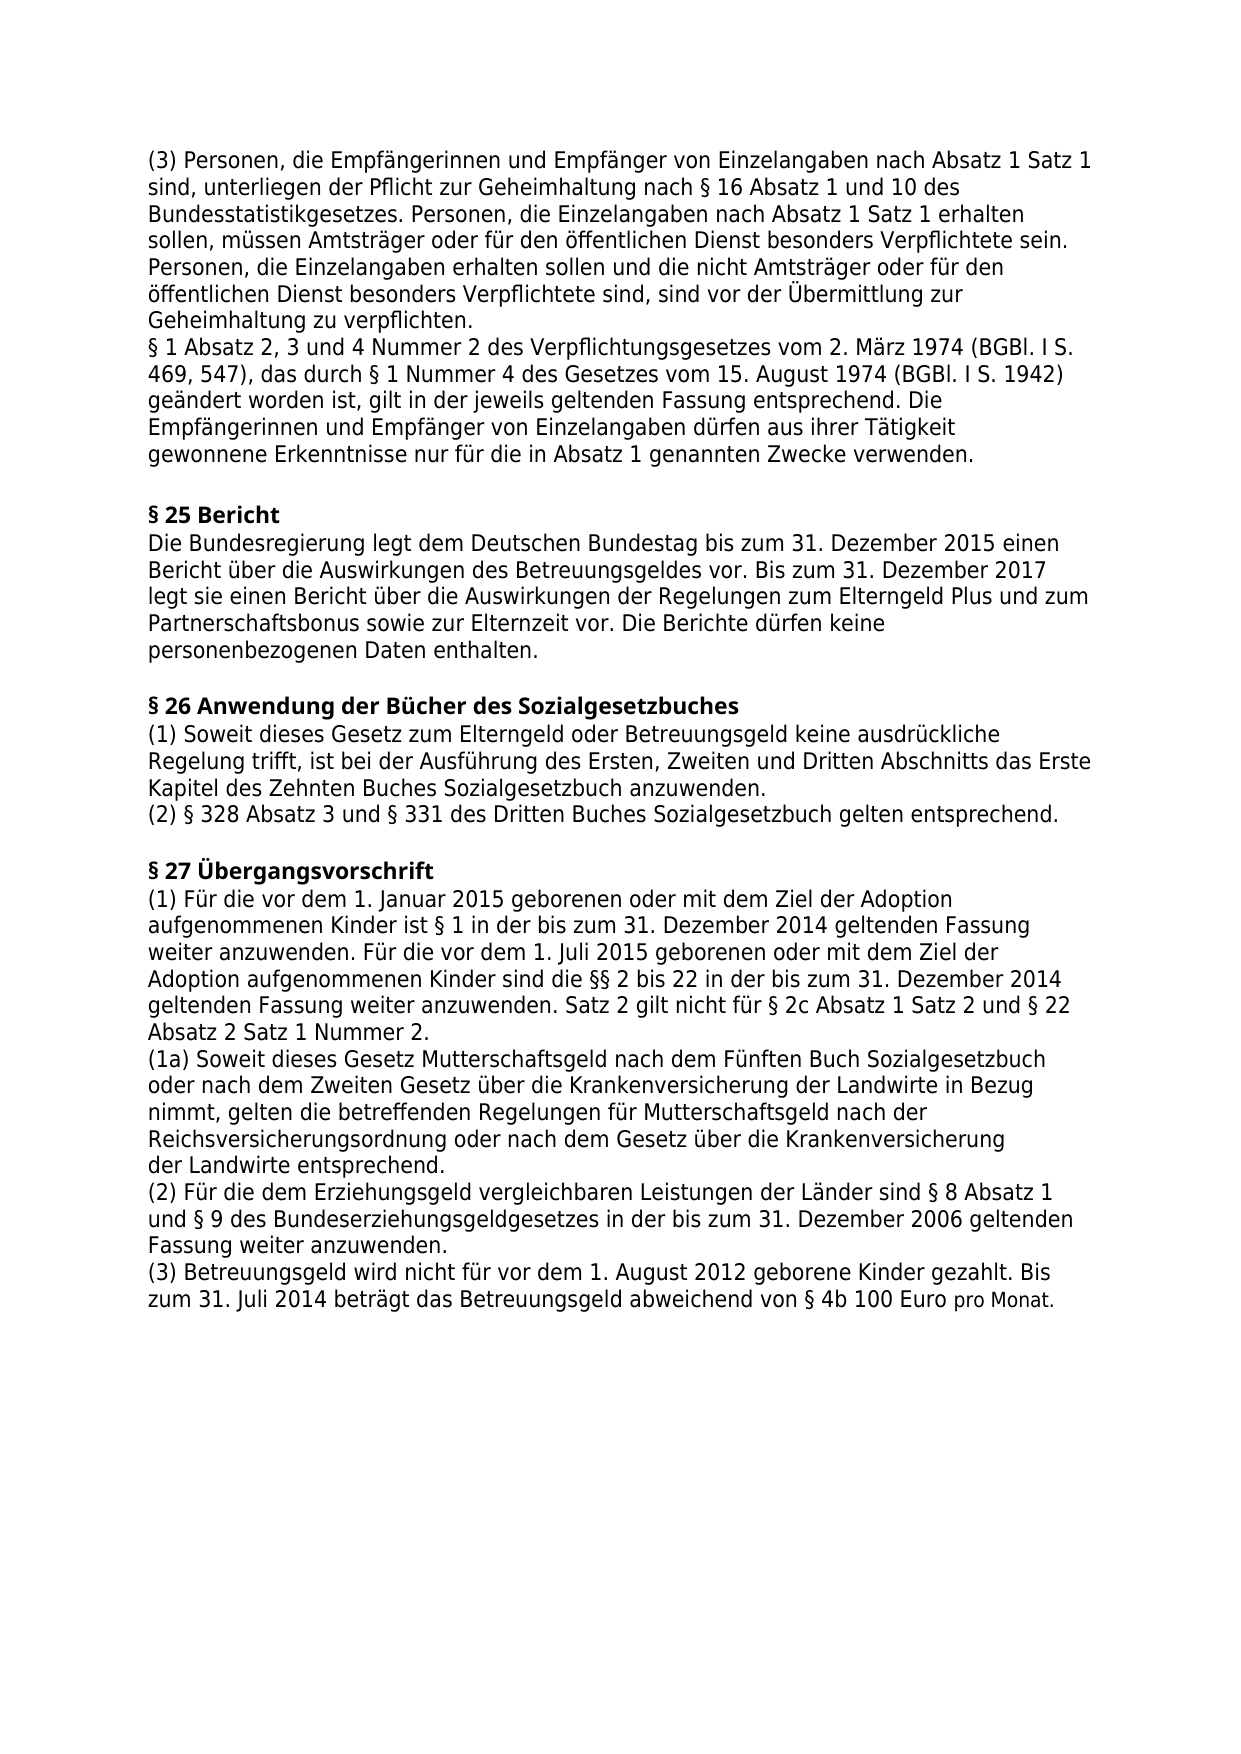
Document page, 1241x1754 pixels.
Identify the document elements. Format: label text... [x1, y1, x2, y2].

text (1a) Soweit dieses Gesetz Mutterschaftsgeld nach dem Fünften Buch Sozialgesetzbuch oder nach dem Zweiten Gesetz über die Krankenversicherung der Landwirte in Bezug nimmt, gelten die betreffenden Regelungen für Mutterschaftsgeld nach der Reichsversicherungsordnung oder nach dem Gesetz über die Krankenversicherung [148, 1046, 1093, 1153]
text § 27 Übergangsvorschrift [148, 855, 1093, 886]
text (3) Betreuungsgeld wird nicht für vor dem 1. August 2012 geborene Kinder gezahlt. Bis zum 31. Juli 2014 beträgt das Betreuungsgeld abweichend von § 4b 100 Euro pro Monat. [148, 1259, 1093, 1313]
text der Landwirte entsprechend. [148, 1153, 1093, 1179]
text (3) Personen, die Empfängerinnen und Empfänger von Einzelangaben nach Absatz 1 Satz 1 sind, unterliegen der Pflicht zur Geheimhaltung nach § 16 Absatz 1 und 10 des Bundesstatistikgesetzes. Personen, die Einzelangaben nach Absatz 1 Satz 1 erhalten sollen, müssen Amtsträger oder für den öffentlichen Dienst besonders Verpflichtete sein. Personen, die Einzelangaben erhalten sollen und die nicht Amtsträger oder für den öffentlichen Dienst besonders Verpflichtete sind, sind vor der Übermittlung zur Geheimhaltung zu verpflichten. § 1 Absatz 2, 3 und 4 Nummer 2 des Verpflichtungsgesetzes vom 2. März 1974 (BGBl. I S. 469, 547), das durch § 1 Nummer 4 des Gesetzes vom 15. August 1974 (BGBl. I S. 1942) geändert worden ist, gilt in der jeweils geltenden Fassung entsprechend. Die Empfängerinnen und Empfänger von Einzelangaben dürfen aus ihrer Tätigkeit [148, 148, 1093, 441]
text Die Bundesregierung legt dem Deutschen Bundestag bis zum 31. Dezember 2015 einen Bericht über die Auswirkungen des Betreuungsgeldes vor. Bis zum 31. Dezember 2017 legt sie einen Bericht über die Auswirkungen der Regelungen zum Elterngeld Plus und zum Partnerschaftsbonus sowie zur Elternzeit vor. Die Berichte dürfen keine personenbezogenen Daten enthalten. [148, 530, 1093, 663]
text (2) § 328 Absatz 3 und § 331 des Dritten Buches Sozialgesetzbuch gelten entsprechend. [148, 801, 1093, 828]
text gewonnene Erkenntnisse nur für die in Absatz 1 genannten Zwecke verwenden. [148, 441, 1093, 468]
text (2) Für die dem Erziehungsgeld vergleichbaren Leistungen der Länder sind § 8 Absatz 1 und § 9 des Bundeserziehungsgeldgesetzes in der bis zum 31. Dezember 2006 geltenden Fassung weiter anzuwenden. [148, 1179, 1093, 1259]
text (1) Für die vor dem 1. Januar 2015 geborenen oder mit dem Ziel der Adoption aufgenommenen Kinder ist § 1 in der bis zum 31. Dezember 2014 geltenden Fassung weiter anzuwenden. Für die vor dem 1. Juli 2015 geborenen oder mit dem Ziel der Adoption aufgenommenen Kinder sind die §§ 2 bis 22 in der bis zum 31. Dezember 2014 geltenden Fassung weiter anzuwenden. Satz 2 gilt nicht für § 2c Absatz 1 Satz 2 und § 22 Absatz 2 Satz 1 Nummer 2. [148, 886, 1093, 1046]
text § 25 Bericht [148, 499, 1093, 530]
text § 26 Anwendung der Bücher des Sozialgesetzbuches [148, 690, 1093, 721]
text (1) Soweit dieses Gesetz zum Elterngeld oder Betreuungsgeld keine ausdrückliche Regelung trifft, ist bei der Ausführung des Ersten, Zweiten und Dritten Abschnitts das Erste Kapitel des Zehnten Buches Sozialgesetzbuch anzuwenden. [148, 721, 1093, 801]
